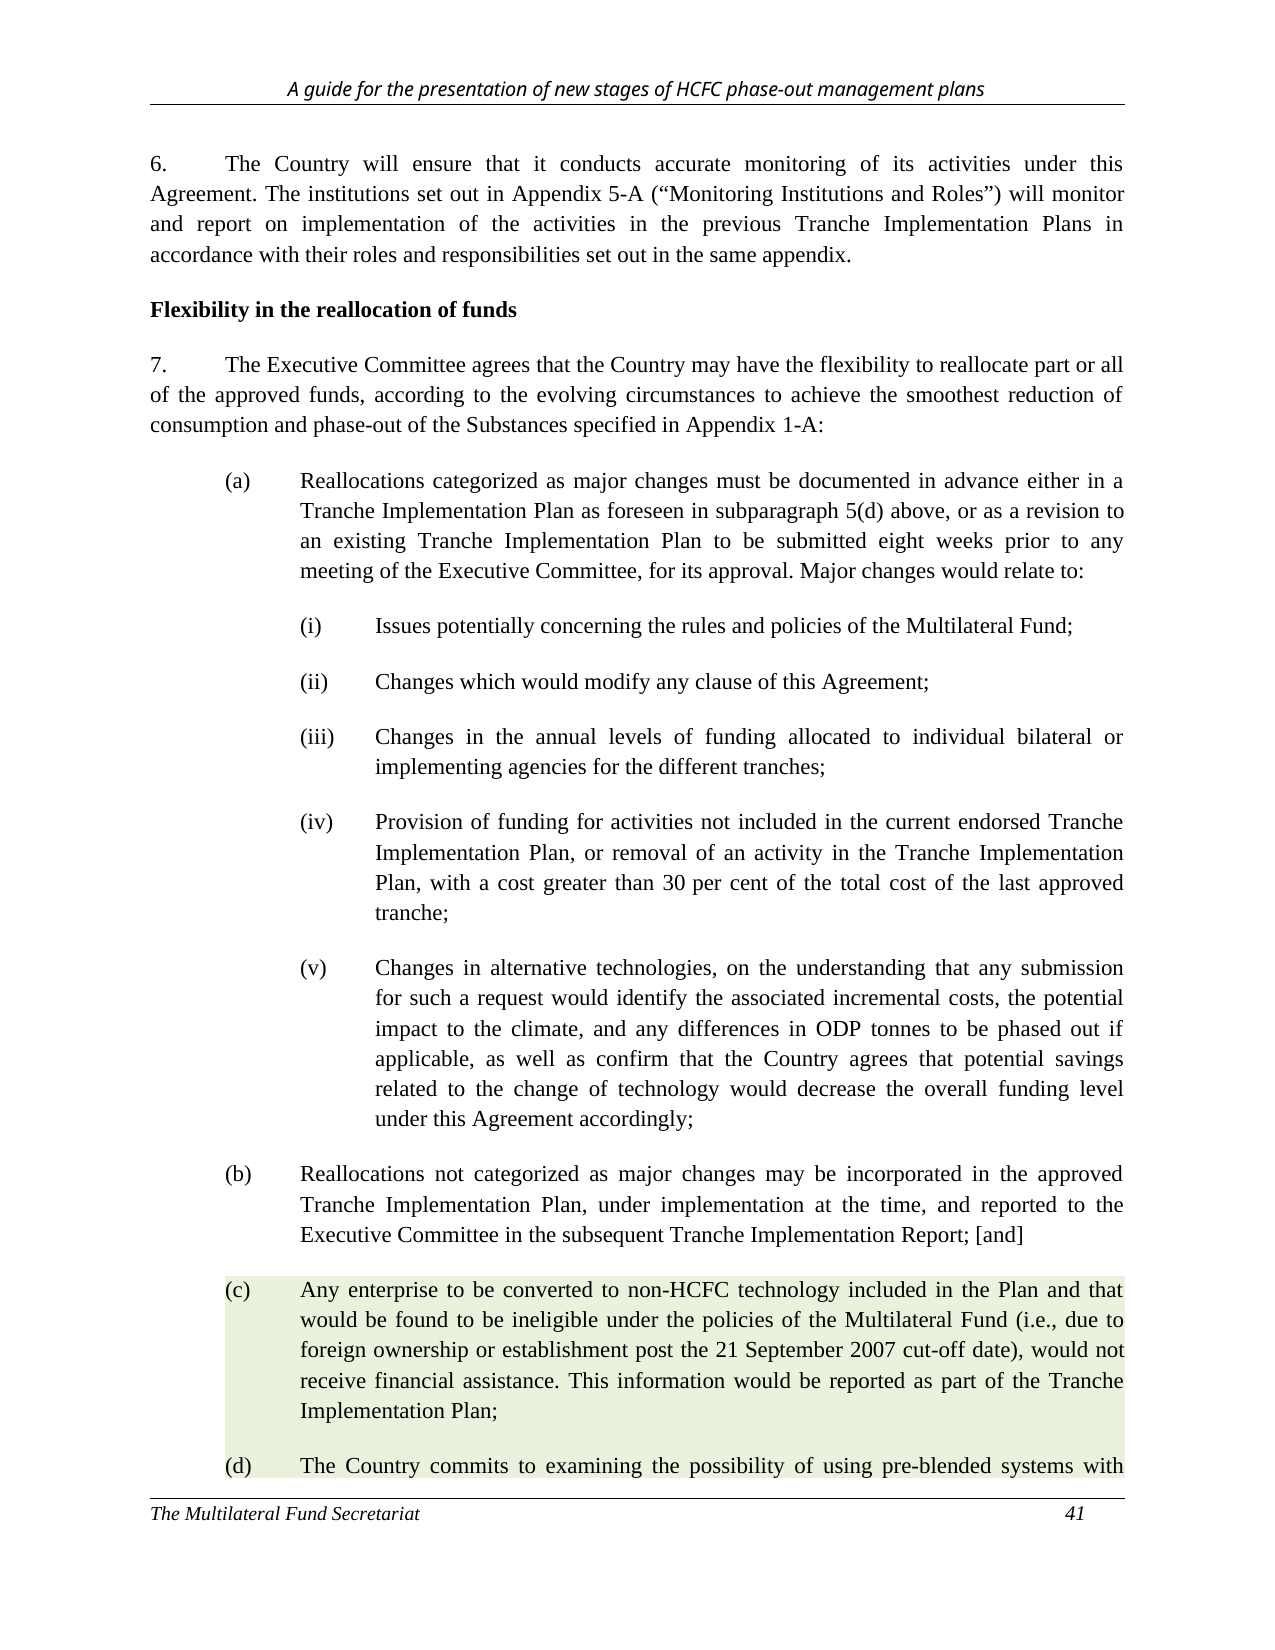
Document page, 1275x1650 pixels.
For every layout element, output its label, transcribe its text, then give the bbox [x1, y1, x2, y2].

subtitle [225, 1452, 1125, 1478]
text Flexibility in the reallocation of funds [150, 296, 1125, 322]
subtitle Provision of funding for activities not included in the current endorsed Tranche Implementation Plan, or removal of an activity in the Tranche Implementation Plan, with a cost greater than 30 per cent of the total cost of the last approved tranche; [300, 808, 1125, 925]
subtitle Reallocations categorized as major changes must be documented in advance either in a Tranche Implementation Plan as foreseen in subparagraph 5(d) above, or as a revision to an existing Tranche Implementation Plan to be submitted eight weeks prior to any meeting of the Executive Committee, for its approval. Major changes would relate to: [225, 467, 1125, 584]
subtitle The Country will ensure that it conducts accurate monitoring of its activities under this Agreement. The institutions set out in Appendix 5-A (“Monitoring Institutions and Roles”) will monitor and report on implementation of the activities in the previous Tranche Implementation Plans in accordance with their roles and responsibilities set out in the same appendix. [150, 150, 1125, 267]
subtitle Issues potentially concerning the rules and policies of the Multilateral Fund; [300, 612, 1125, 639]
subtitle Changes in the annual levels of funding allocated to individual bilateral or implementing agencies for the different tranches; [300, 723, 1125, 779]
subtitle Any enterprise to be converted to non-HCFC technology included in the Plan and that would be found to be ineligible under the policies of the Multilateral Fund (i.e., due to foreign ownership or establishment post the 21 September 2007 cut-off date), would not receive financial assistance. This information would be reported as part of the Tranche Implementation Plan; [225, 1276, 1125, 1423]
subtitle The Executive Committee agrees that the Country may have the flexibility to reallocate part or all of the approved funds, according to the evolving circumstances to achieve the smoothest reduction of consumption and phase-out of the Substances specified in Appendix 1-A: [150, 351, 1125, 438]
subtitle Reallocations not categorized as major changes may be incorporated in the approved Tranche Implementation Plan, under implementation at the time, and reported to the Executive Committee in the subsequent Tranche Implementation Report; [and] [225, 1160, 1125, 1247]
subtitle Changes in alternative technologies, on the understanding that any submission for such a request would identify the associated incremental costs, the potential impact to the climate, and any differences in ODP tonnes to be phased out if applicable, as well as confirm that the Country agrees that potential savings related to the change of technology would decrease the overall funding level under this Agreement accordingly; [300, 954, 1125, 1132]
subtitle Changes which would modify any clause of this Agreement; [300, 668, 1125, 694]
